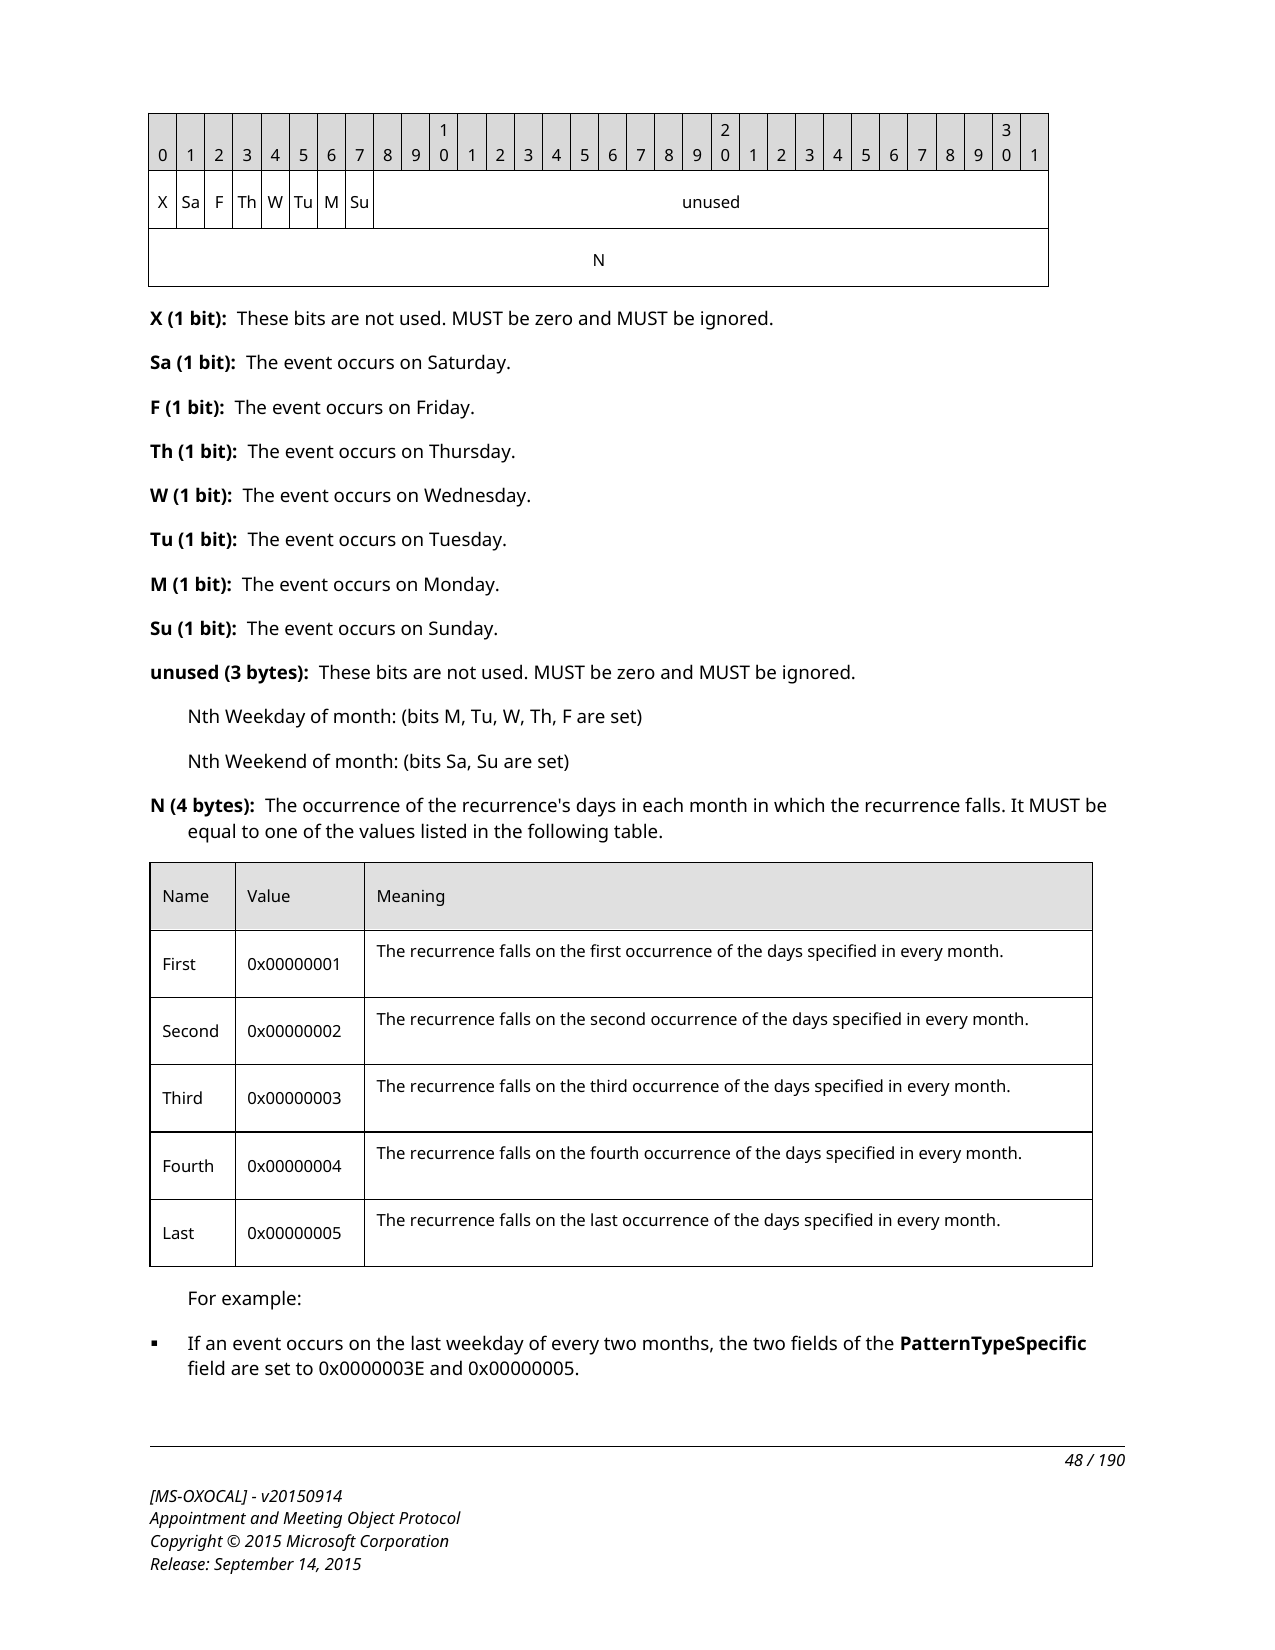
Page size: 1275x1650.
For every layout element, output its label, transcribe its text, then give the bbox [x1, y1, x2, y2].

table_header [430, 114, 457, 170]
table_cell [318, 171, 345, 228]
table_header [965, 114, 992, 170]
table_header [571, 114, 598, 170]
text unused (3 bytes): These bits are not used. MUST be zero and MUST be ignored. [150, 659, 1125, 685]
text Nth Weekday of month: (bits M, Tu, W, Th, F are set) [187, 704, 1125, 729]
text M (1 bit): The event occurs on Monday. [150, 571, 1125, 597]
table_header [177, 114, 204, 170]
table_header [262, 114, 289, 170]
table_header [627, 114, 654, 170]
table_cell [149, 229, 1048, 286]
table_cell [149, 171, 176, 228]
text F (1 bit): The event occurs on Friday. [150, 394, 1125, 419]
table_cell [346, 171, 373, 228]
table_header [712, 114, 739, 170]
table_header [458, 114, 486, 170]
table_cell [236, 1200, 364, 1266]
text Th (1 bit): The event occurs on Thursday. [150, 438, 1125, 464]
text W (1 bit): The event occurs on Wednesday. [150, 482, 1125, 508]
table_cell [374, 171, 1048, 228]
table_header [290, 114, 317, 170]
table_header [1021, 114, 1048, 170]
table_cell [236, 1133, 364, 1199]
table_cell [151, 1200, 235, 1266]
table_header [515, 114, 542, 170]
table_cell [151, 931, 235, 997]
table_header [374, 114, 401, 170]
text Su (1 bit): The event occurs on Sunday. [150, 615, 1125, 641]
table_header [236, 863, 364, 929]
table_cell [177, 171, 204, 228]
text Tu (1 bit): The event occurs on Tuesday. [150, 527, 1125, 552]
text For example: [187, 1286, 1125, 1311]
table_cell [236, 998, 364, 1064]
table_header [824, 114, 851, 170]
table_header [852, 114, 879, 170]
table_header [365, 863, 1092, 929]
text N (4 bytes): The occurrence of the recurrence's days in each month in which the recurrence falls. It MUST be equal to one of the values listed in the following table. [150, 792, 1125, 843]
text X (1 bit): These bits are not used. MUST be zero and MUST be ignored. [150, 305, 1125, 331]
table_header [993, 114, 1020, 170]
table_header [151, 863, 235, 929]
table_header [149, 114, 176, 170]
text Nth Weekend of month: (bits Sa, Su are set) [187, 748, 1125, 774]
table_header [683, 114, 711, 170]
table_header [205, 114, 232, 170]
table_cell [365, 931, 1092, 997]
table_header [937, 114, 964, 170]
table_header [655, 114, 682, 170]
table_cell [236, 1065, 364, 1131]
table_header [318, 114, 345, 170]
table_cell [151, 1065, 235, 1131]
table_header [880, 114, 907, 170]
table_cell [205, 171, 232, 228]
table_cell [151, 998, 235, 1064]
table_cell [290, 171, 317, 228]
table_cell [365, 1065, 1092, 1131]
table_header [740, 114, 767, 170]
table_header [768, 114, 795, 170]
text Sa (1 bit): The event occurs on Saturday. [150, 350, 1125, 375]
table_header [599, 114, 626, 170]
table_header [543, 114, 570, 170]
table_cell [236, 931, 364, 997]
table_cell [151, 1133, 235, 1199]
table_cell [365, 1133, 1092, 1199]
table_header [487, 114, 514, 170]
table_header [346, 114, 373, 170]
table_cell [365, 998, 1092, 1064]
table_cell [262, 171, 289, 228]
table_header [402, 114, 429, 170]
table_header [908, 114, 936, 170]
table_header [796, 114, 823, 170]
list If an event occurs on the last weekday of every two months, the two fields of the PatternTypeSpecific field are set to 0x0000003E and 0x00000005. [150, 1330, 1125, 1381]
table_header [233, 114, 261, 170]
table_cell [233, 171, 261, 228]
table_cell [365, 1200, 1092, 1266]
